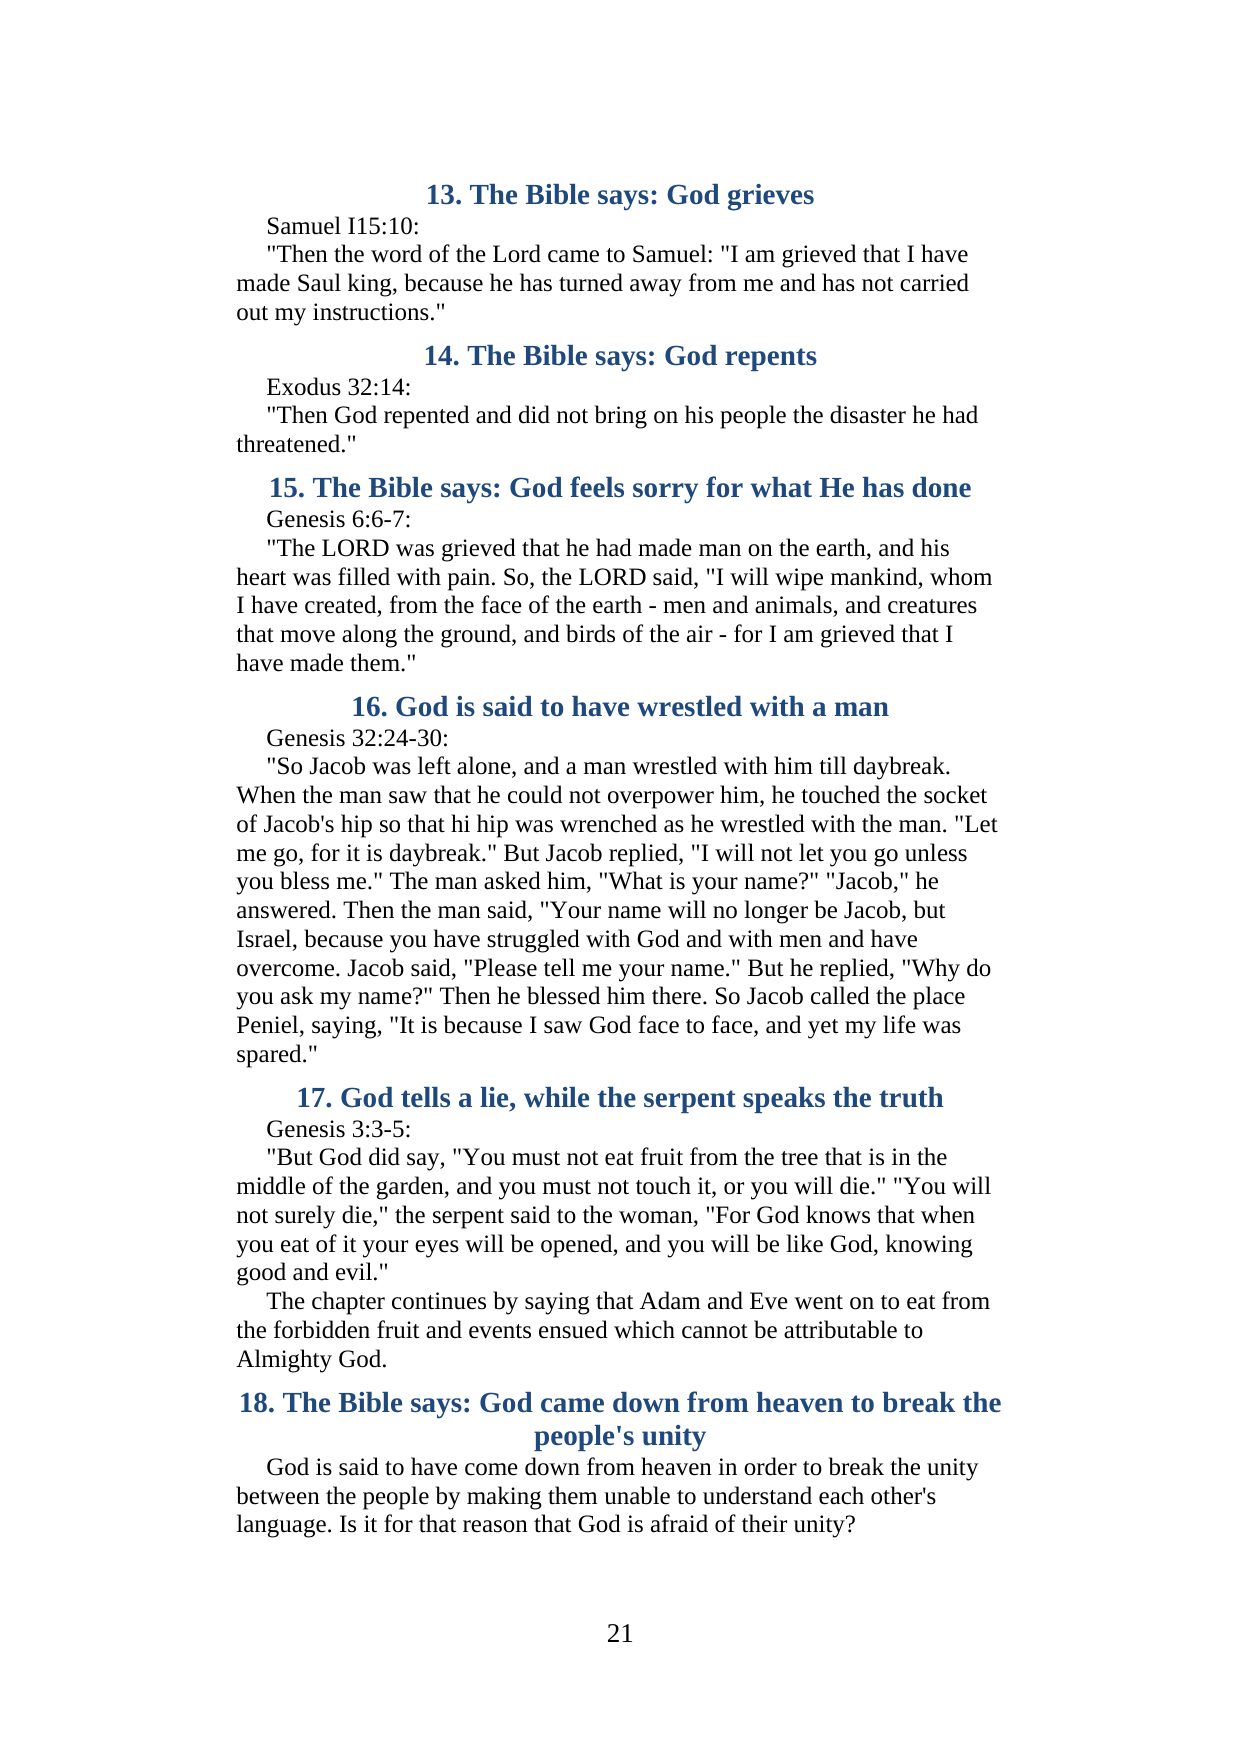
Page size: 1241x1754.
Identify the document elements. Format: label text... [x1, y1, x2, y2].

text Genesis 3:3-5: [236, 1114, 1004, 1142]
subtitle 14. The Bible says: God repents [236, 338, 1004, 372]
text "Then the word of the Lord came to Samuel: "I am grieved that I have made Saul king, because he has turned away from me and has not carried out my instructions." [236, 239, 1004, 326]
text "So Jacob was left alone, and a man wrestled with him till daybreak. When the man saw that he could not overpower him, he touched the socket of Jacob's hip so that hi hip was wrenched as he wrestled with the man. "Let me go, for it is daybreak." But Jacob replied, "I will not let you go unless you bless me." The man asked him, "What is your name?" "Jacob," he answered. Then the man said, "Your name will no longer be Jacob, but Israel, because you have struggled with God and with men and have overcome. Jacob said, "Please tell me your name." But he replied, "Why do you ask my name?" Then he blessed him there. So Jacob called the place Peniel, saying, "It is because I saw God face to face, and yet my life was spared." [236, 751, 1004, 1068]
text God is said to have come down from heaven in order to break the unity between the people by making them unable to understand each other's language. Is it for that reason that God is afraid of their unity? [236, 1452, 1004, 1538]
text Genesis 32:24-30: [236, 723, 1004, 751]
text "The LORD was grieved that he had made man on the earth, and his heart was filled with pain. So, the LORD said, "I will wipe mankind, whom I have created, from the face of the earth - men and animals, and creatures that move along the ground, and birds of the air - for I am grieved that I have made them." [236, 533, 1004, 677]
subtitle 17. God tells a lie, while the serpent speaks the truth [236, 1080, 1004, 1114]
subtitle 18. The Bible says: God came down from heaven to break the people's unity [236, 1385, 1004, 1452]
text "But God did say, "You must not eat fruit from the tree that is in the middle of the garden, and you must not touch it, or you will die." "You will not surely die," the serpent said to the woman, "For God knows that when you eat of it your eyes will be opened, and you will be like God, knowing good and evil." [236, 1142, 1004, 1286]
text Genesis 6:6-7: [236, 504, 1004, 533]
text Exodus 32:14: [236, 372, 1004, 401]
subtitle 15. The Bible says: God feels sorry for what He has done [236, 471, 1004, 504]
text Samuel I15:10: [236, 211, 1004, 239]
text "Then God repented and did not bring on his people the disaster he had threatened." [236, 401, 1004, 458]
subtitle 16. God is said to have wrestled with a man [236, 689, 1004, 723]
subtitle 13. The Bible says: God grieves [236, 177, 1004, 211]
text The chapter continues by saying that Adam and Eve went on to eat from the forbidden fruit and events ensued which cannot be attributable to Almighty God. [236, 1286, 1004, 1372]
